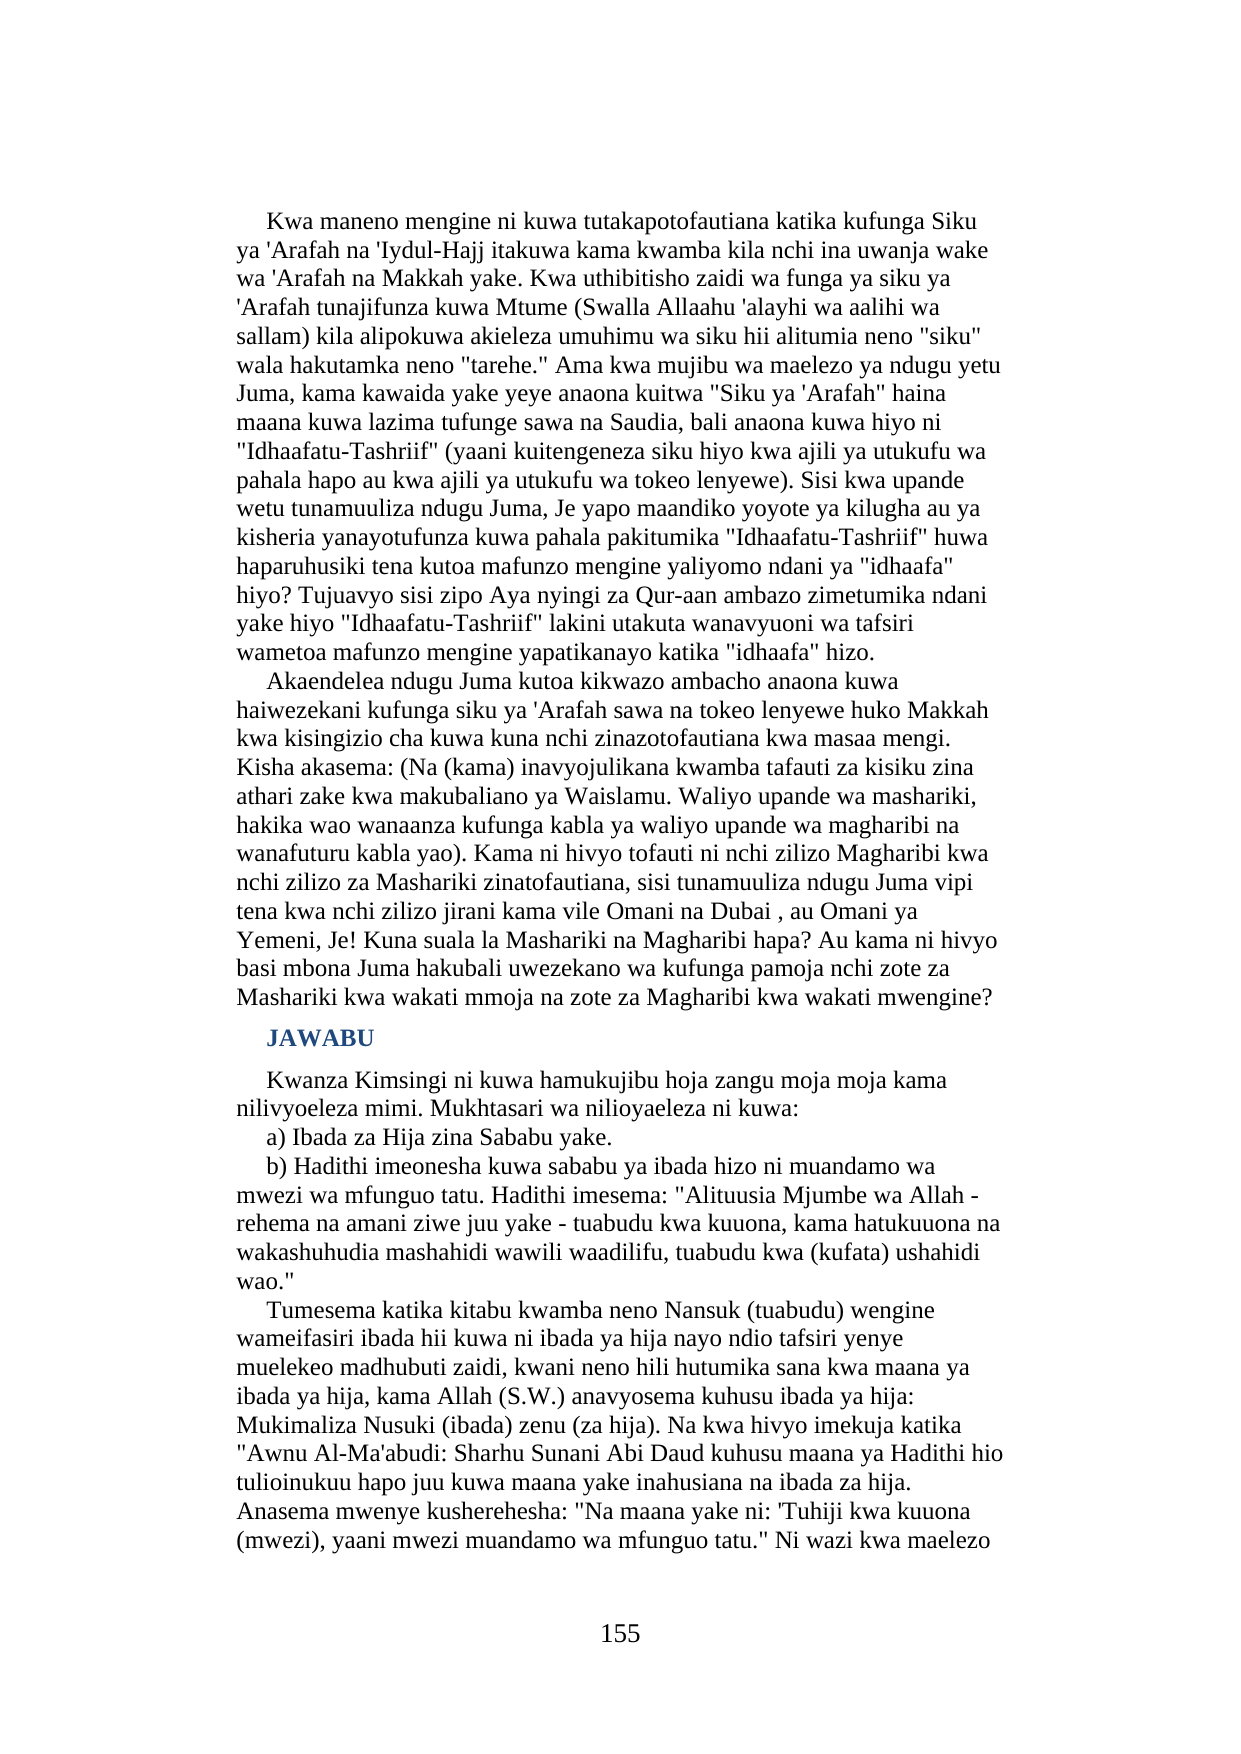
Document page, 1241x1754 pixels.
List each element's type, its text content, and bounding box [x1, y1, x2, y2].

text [236, 1295, 1004, 1553]
text Kwa maneno mengine ni kuwa tutakapotofautiana katika kufunga Siku ya 'Arafah na 'Iydul-Hajj itakuwa kama kwamba kila nchi ina uwanja wake wa 'Arafah na Makkah yake. Kwa uthibitisho zaidi wa funga ya siku ya 'Arafah tunajifunza kuwa Mtume (Swalla Allaahu 'alayhi wa aalihi wa sallam) kila alipokuwa akieleza umuhimu wa siku hii alitumia neno "siku" wala hakutamka neno "tarehe." Ama kwa mujibu wa maelezo ya ndugu yetu Juma, kama kawaida yake yeye anaona kuitwa "Siku ya 'Arafah" haina maana kuwa lazima tufunge sawa na Saudia, bali anaona kuwa hiyo ni "Idhaafatu-Tashriif" (yaani kuitengeneza siku hiyo kwa ajili ya utukufu wa pahala hapo au kwa ajili ya utukufu wa tokeo lenyewe). Sisi kwa upande wetu tunamuuliza ndugu Juma, Je yapo maandiko yoyote ya kilugha au ya kisheria yanayotufunza kuwa pahala pakitumika "Idhaafatu-Tashriif" huwa haparuhusiki tena kutoa mafunzo mengine yaliyomo ndani ya "idhaafa" hiyo? Tujuavyo sisi zipo Aya nyingi za Qur-aan ambazo zimetumika ndani yake hiyo "Idhaafatu-Tashriif" lakini utakuta wanavyuoni wa tafsiri wametoa mafunzo mengine yapatikanayo katika "idhaafa" hizo. [236, 206, 1004, 666]
subtitle JAWABU [236, 1023, 1004, 1052]
text a) Ibada za Hija zina Sababu yake. [236, 1122, 1004, 1151]
text b) Hadithi imeonesha kuwa sababu ya ibada hizo ni muandamo wa mwezi wa mfunguo tatu. Hadithi imesema: "Alituusia Mjumbe wa Allah - rehema na amani ziwe juu yake - tuabudu kwa kuuona, kama hatukuuona na wakashuhudia mashahidi wawili waadilifu, tuabudu kwa (kufata) ushahidi wao." [236, 1151, 1004, 1295]
text Kwanza Kimsingi ni kuwa hamukujibu hoja zangu moja moja kama nilivyoeleza mimi. Mukhtasari wa nilioyaeleza ni kuwa: [236, 1065, 1004, 1122]
text Akaendelea ndugu Juma kutoa kikwazo ambacho anaona kuwa haiwezekani kufunga siku ya 'Arafah sawa na tokeo lenyewe huko Makkah kwa kisingizio cha kuwa kuna nchi zinazotofautiana kwa masaa mengi. Kisha akasema: (Na (kama) inavyojulikana kwamba tafauti za kisiku zina athari zake kwa makubaliano ya Waislamu. Waliyo upande wa mashariki, hakika wao wanaanza kufunga kabla ya waliyo upande wa magharibi na wanafuturu kabla yao). Kama ni hivyo tofauti ni nchi zilizo Magharibi kwa nchi zilizo za Mashariki zinatofautiana, sisi tunamuuliza ndugu Juma vipi tena kwa nchi zilizo jirani kama vile Omani na Dubai , au Omani ya Yemeni, Je! Kuna suala la Mashariki na Magharibi hapa? Au kama ni hivyo basi mbona Juma hakubali uwezekano wa kufunga pamoja nchi zote za Mashariki kwa wakati mmoja na zote za Magharibi kwa wakati mwengine? [236, 666, 1004, 1011]
